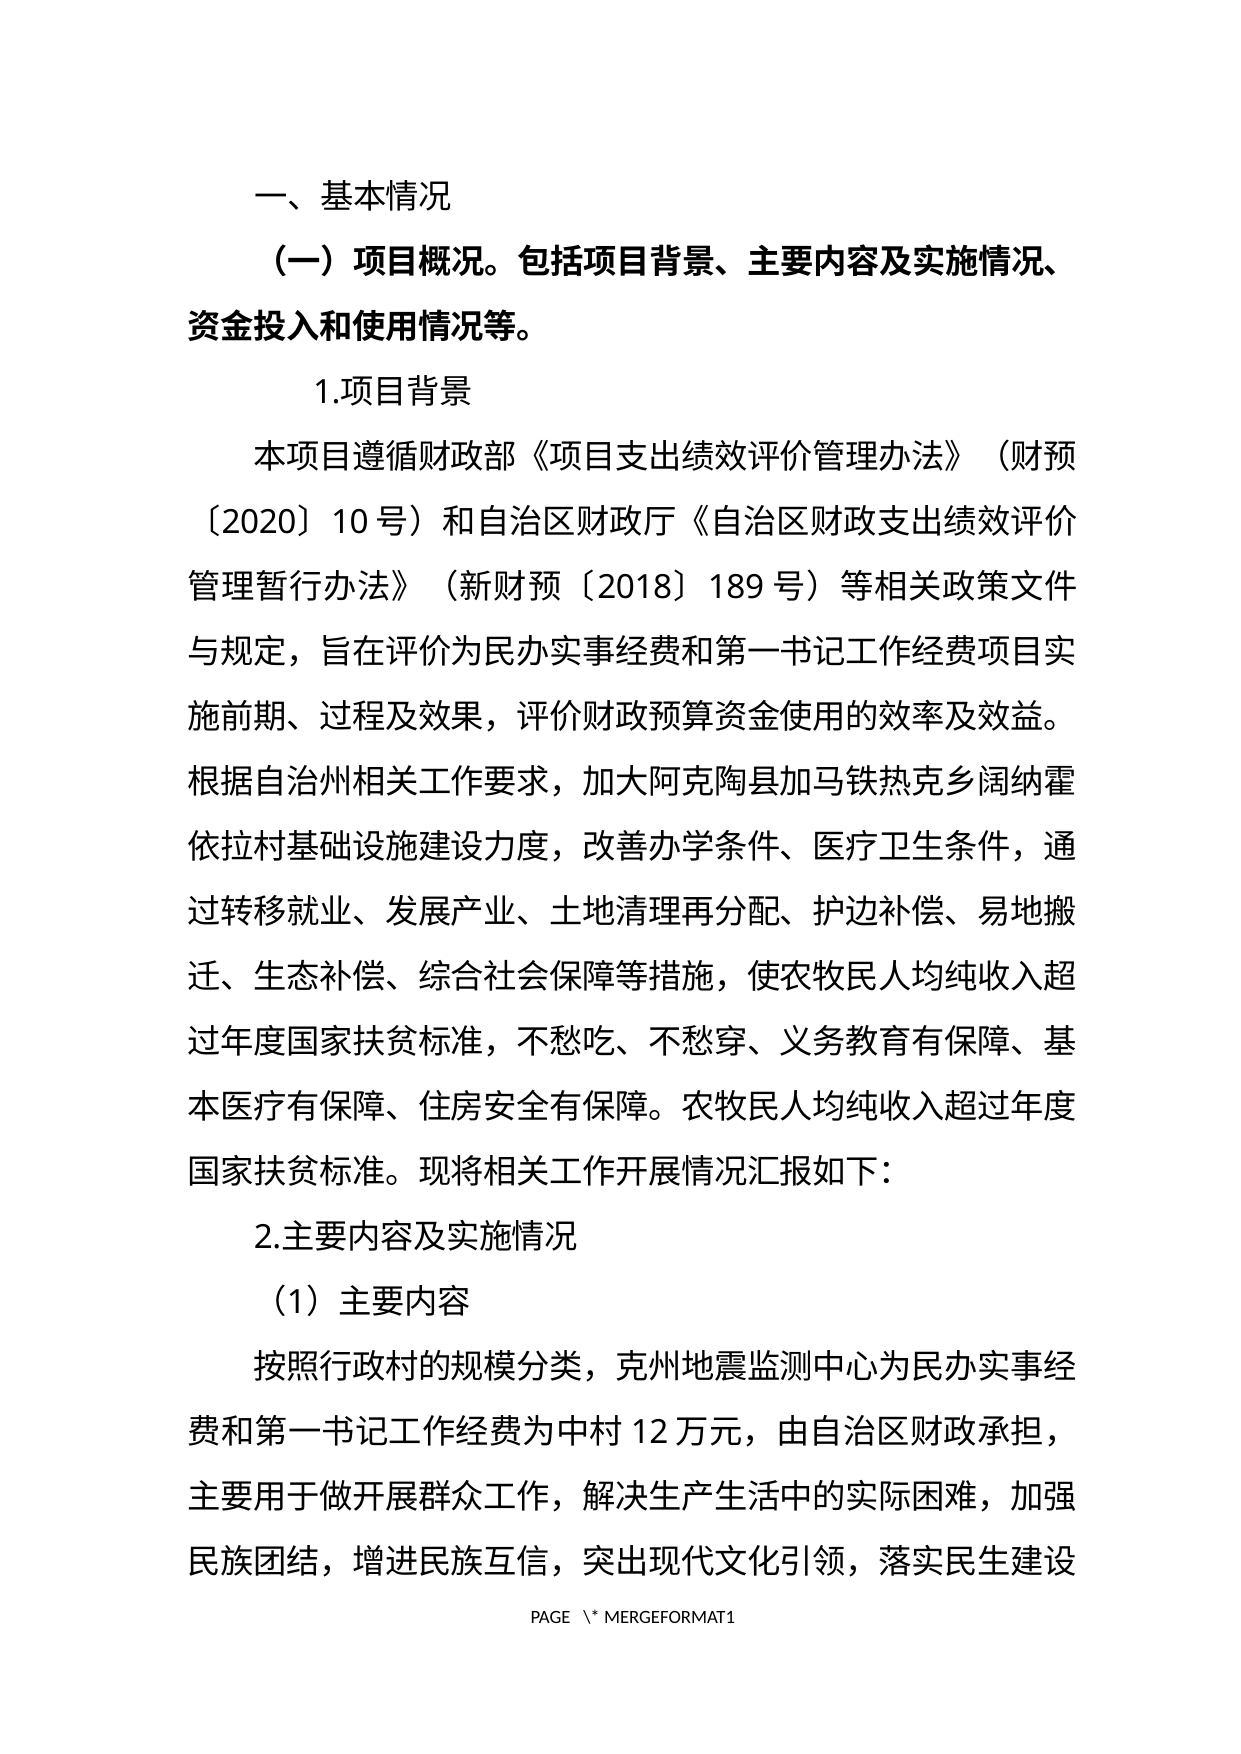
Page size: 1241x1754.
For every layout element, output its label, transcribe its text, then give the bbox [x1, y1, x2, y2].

text （一）项目概况。包括项目背景、主要内容及实施情况、资金投入和使用情况等。 [187, 227, 1078, 357]
text 一、基本情况 [187, 162, 1078, 227]
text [187, 357, 1078, 1592]
